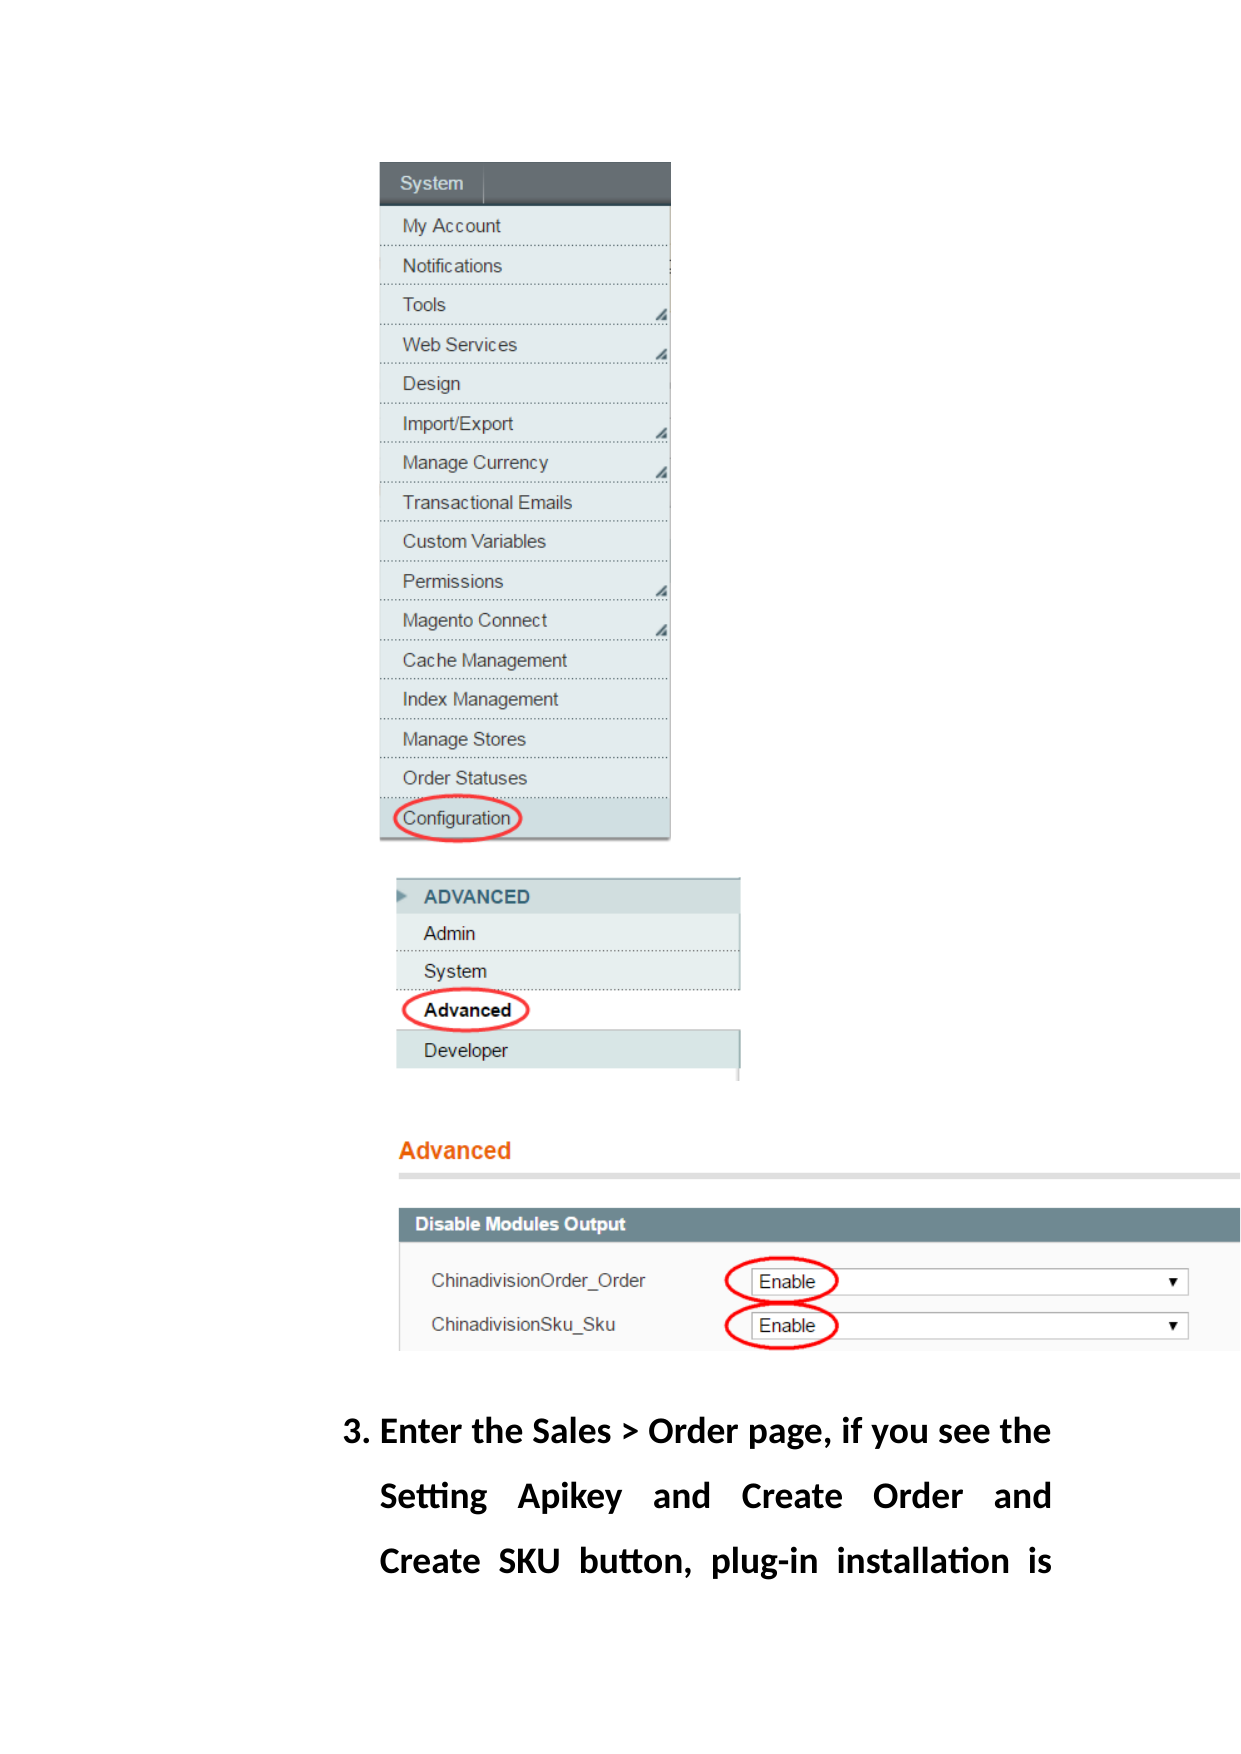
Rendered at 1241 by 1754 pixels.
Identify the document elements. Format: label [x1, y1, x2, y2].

picture [379, 1104, 1241, 1351]
picture [379, 162, 671, 866]
picture [379, 877, 772, 1081]
list [342, 1397, 1053, 1592]
